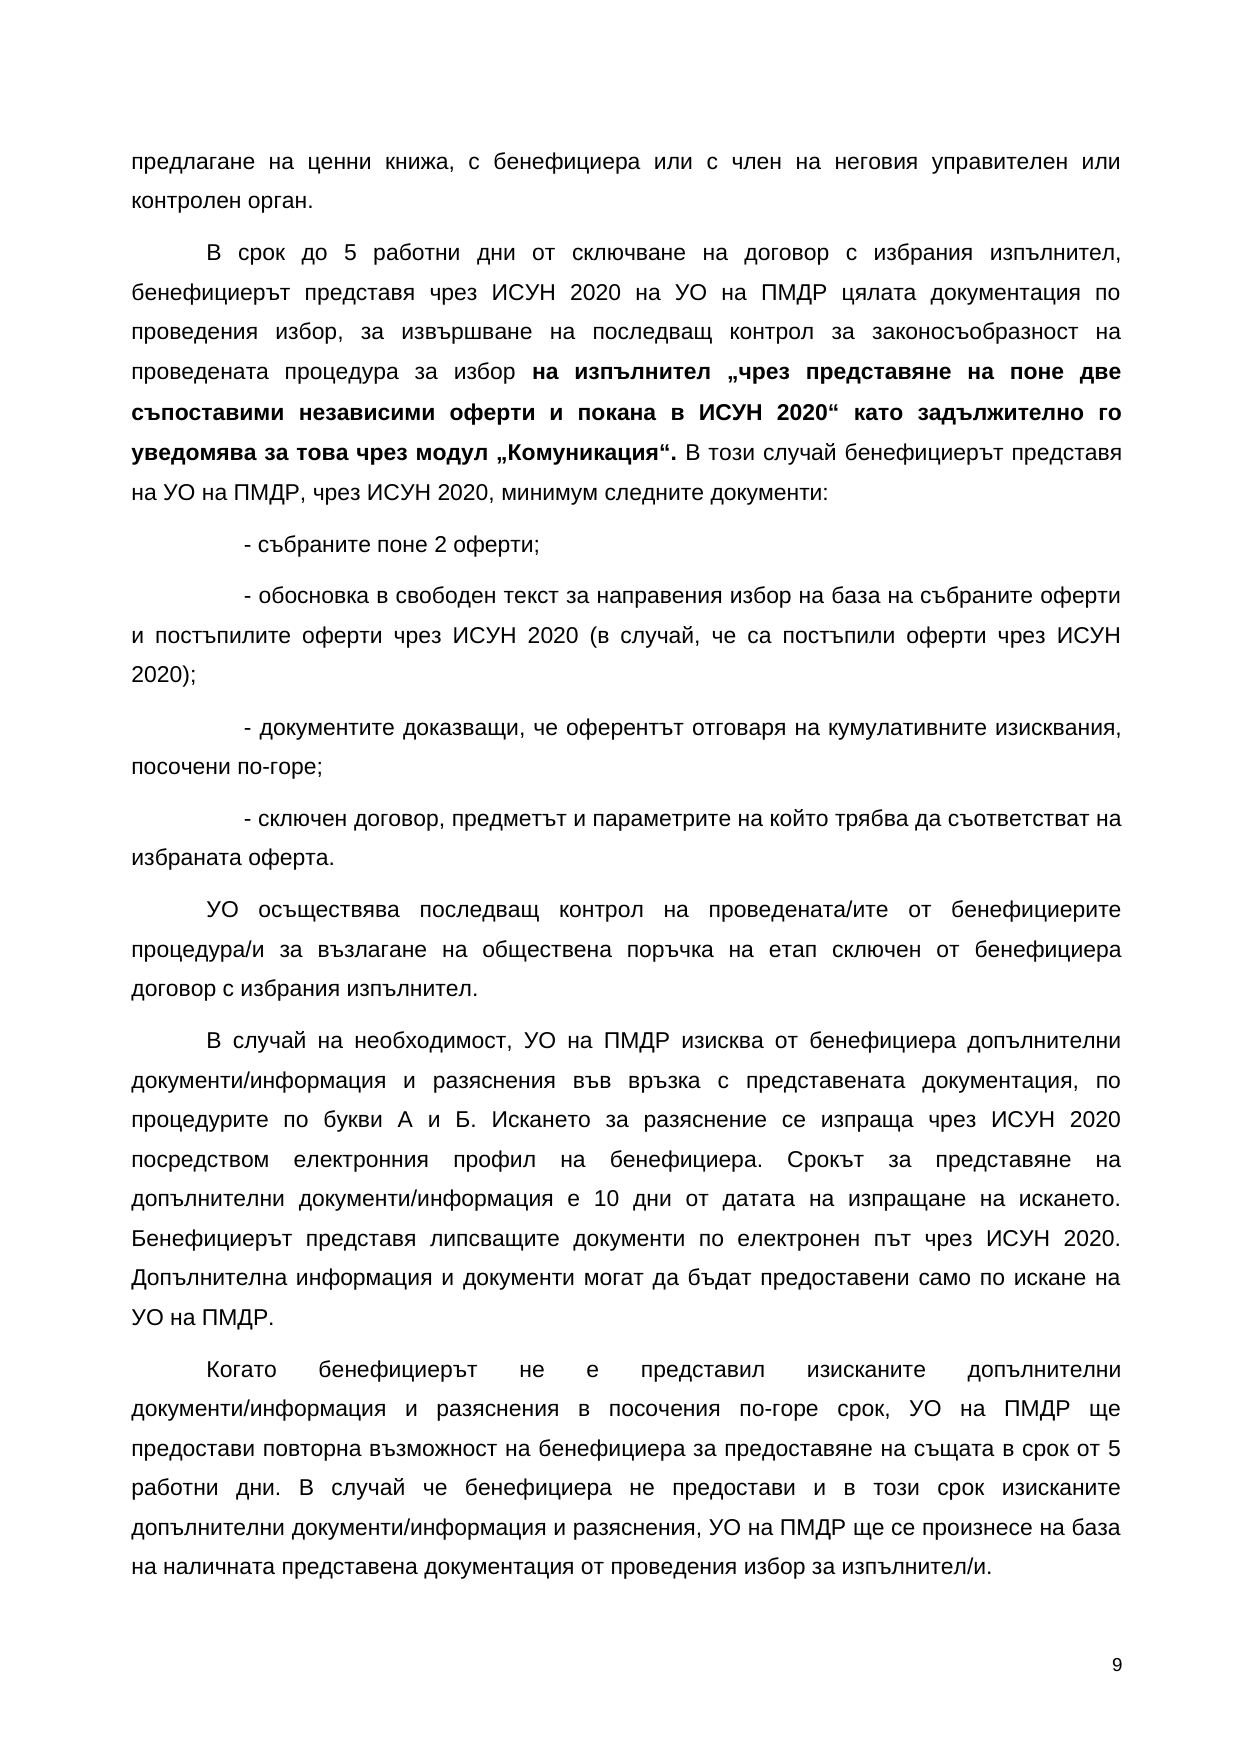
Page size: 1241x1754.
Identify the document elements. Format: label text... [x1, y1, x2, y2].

text - събраните поне 2 оферти; [131, 531, 1122, 557]
text В срок до 5 работни дни от сключване на договор с избрания изпълнител, бенефициерът представя чрез ИСУН 2020 на УО на ПМДР цялата документация по проведения избор, за извършване на последващ контрол за законосъобразност на проведената процедура за избор на изпълнител „чрез представяне на поне две съпоставими независими оферти и покана в ИСУН 2020“ като задължително го уведомява за това чрез модул „Комуникация“. В този случай бенефициерът представя на УО на ПМДР, чрез ИСУН 2020, минимум следните документи: [131, 239, 1122, 505]
text Когато бенефициерът не е представил изисканите допълнителни документи/информация и разяснения в посочения по-горе срок, УО на ПМДР ще предостави повторна възможност на бенефициера за предоставяне на същата в срок от 5 работни дни. В случай че бенефициера не предостави и в този срок изисканите допълнителни документи/информация и разяснения, УО на ПМДР ще се произнесе на база на наличната представена документация от проведения избор за изпълнител/и. [131, 1356, 1122, 1579]
text - документите доказващи, че оферентът отговаря на кумулативните изисквания, посочени по-горе; [131, 713, 1122, 779]
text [131, 148, 1122, 213]
text - сключен договор, предметът и параметрите на който трябва да съответстват на избраната оферта. [131, 805, 1122, 871]
text - обосновка в свободен текст за направения избор на база на събраните оферти и постъпилите оферти чрез ИСУН 2020 (в случай, че са постъпили оферти чрез ИСУН 2020); [131, 582, 1122, 688]
text УО осъществява последващ контрол на проведената/ите от бенефициерите процедура/и за възлагане на обществена поръчка на етап сключен от бенефициера договор с избрания изпълнител. [131, 896, 1122, 1002]
text В случай на необходимост, УО на ПМДР изисква от бенефициера допълнителни документи/информация и разяснения във връзка с представената документация, по процедурите по букви А и Б. Искането за разяснение се изпраща чрез ИСУН 2020 посредством електронния профил на бенефициера. Срокът за представяне на допълнителни документи/информация е 10 дни от датата на изпращане на искането. Бенефициерът представя липсващите документи по електронен път чрез ИСУН 2020. Допълнителна информация и документи могат да бъдат предоставени само по искане на УО на ПМДР. [131, 1027, 1122, 1330]
